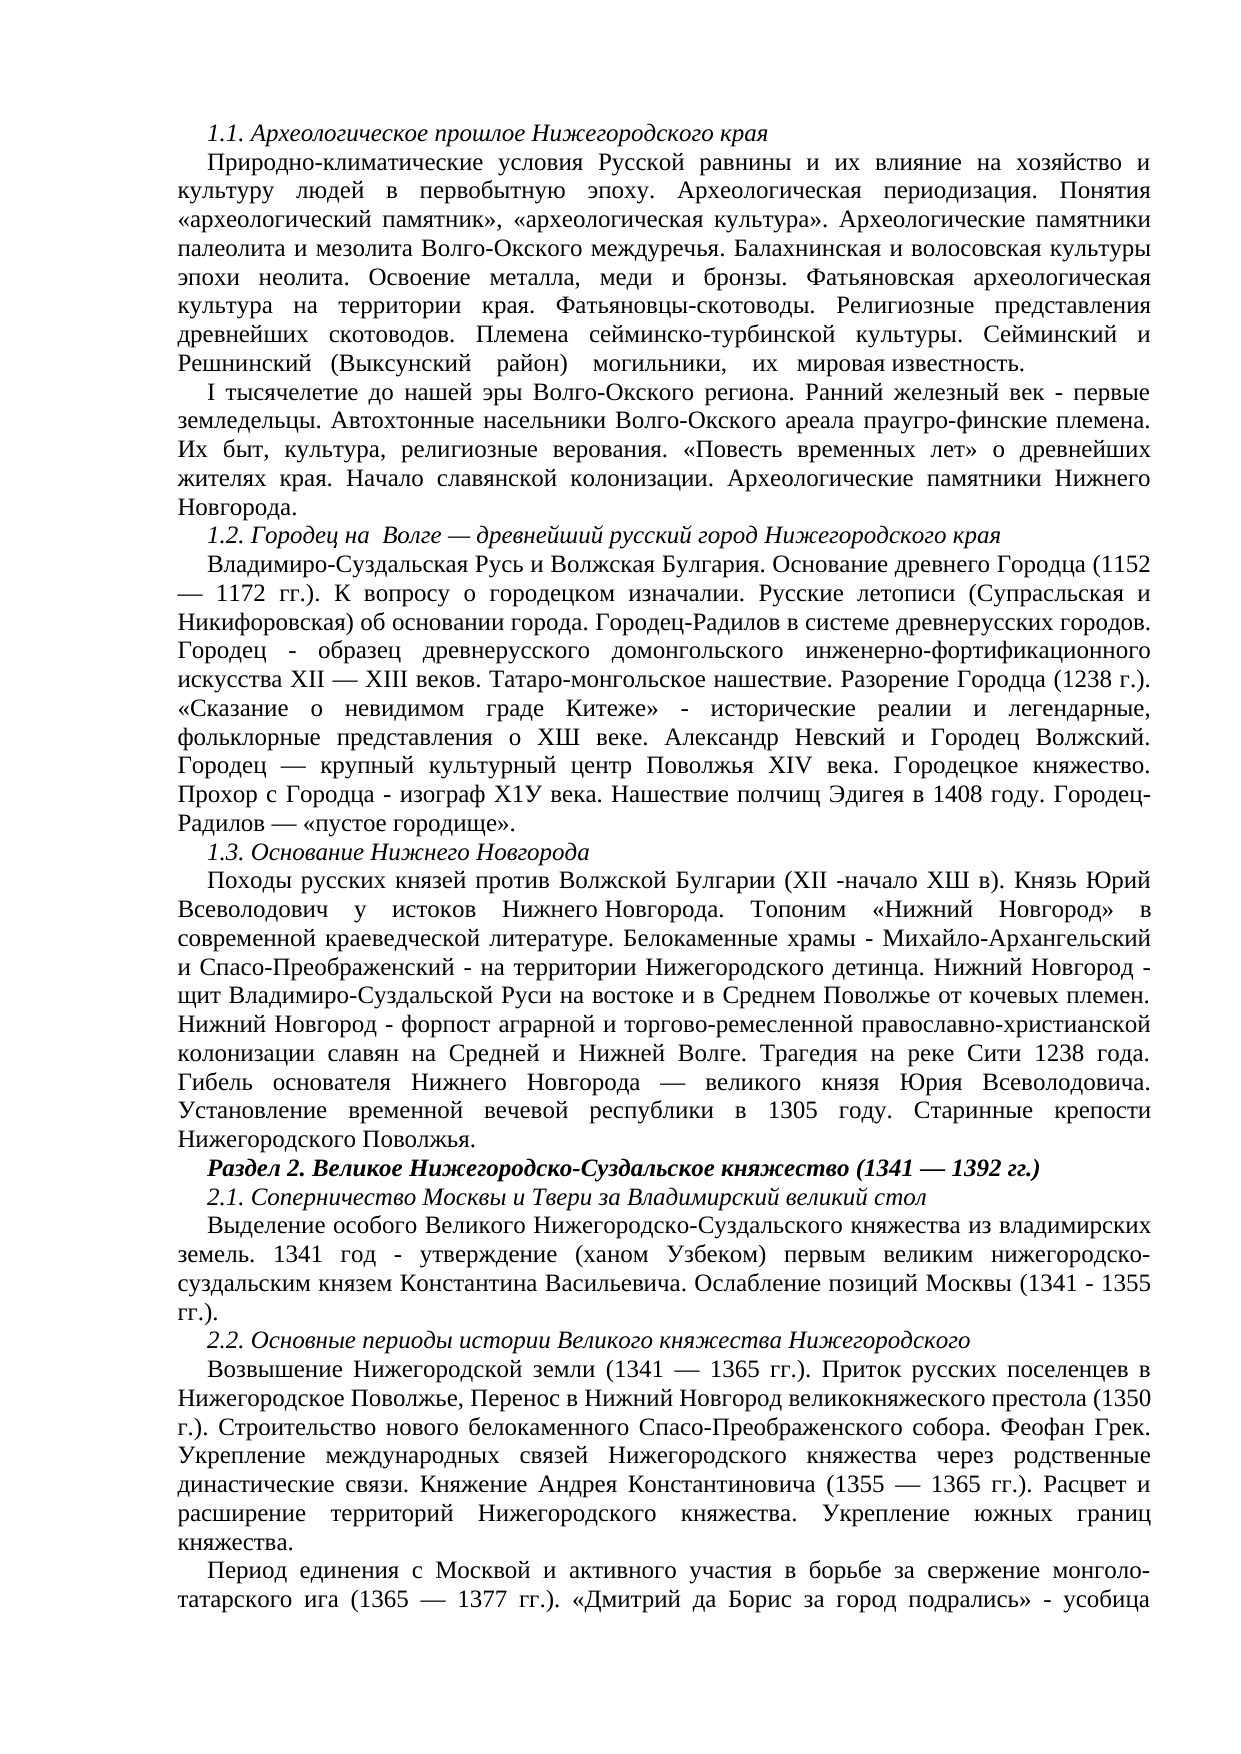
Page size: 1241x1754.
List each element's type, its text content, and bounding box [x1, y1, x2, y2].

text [177, 1556, 1152, 1613]
text 2.2. Основные периоды истории Великого княжества Нижегородского [177, 1326, 1152, 1354]
text Возвышение Нижегородской земли (1341 — 1365 гг.). Приток русских поселенцев в Нижегородское Поволжье, Перенос в Нижний Новгород великокняжеского престола (1350 г.). Строительство нового белокаменного Спасо-Преображенского собора. Феофан Грек. Укрепление международных связей Нижегородского княжества через родственные династические связи. Княжение Андрея Константиновича (1355 — 1365 гг.). Расцвет и расширение территорий Нижегородского княжества. Укрепление южных границ княжества. [177, 1354, 1152, 1556]
text 1.2. Городец на Волге — древнейший русский город Нижегородского края [177, 521, 1152, 549]
text 2.1. Соперничество Москвы и Твери за Владимирский великий стол [177, 1182, 1152, 1211]
text Выделение особого Великого Нижегородско-Суздальского княжества из владимирских земель. 1341 год - утверждение (ханом Узбеком) первым великим нижегородско-суздальским князем Константина Васильевича. Ослабление позиций Москвы (1341 - 1355 гг.). [177, 1211, 1152, 1326]
text Раздел 2. Великое Нижегородско-Суздальское княжество (1341 — 1392 гг.) [177, 1153, 1152, 1182]
text 1.1. Археологическое прошлое Нижегородского края [177, 118, 1152, 147]
text Природно-климатические условия Русской равнины и их влияние на хозяйство и культуру людей в первобытную эпоху. Археологическая периодизация. Понятия «археологический памятник», «археологическая культура». Археологические памятники палеолита и мезолита Волго-Окского междуречья. Балахнинская и волосовская культуры эпохи неолита. Освоение металла, меди и бронзы. Фатьяновская археологическая культура на территории края. Фатьяновцы-скотоводы. Религиозные представления древнейших скотоводов. Племена сейминско-турбинской культуры. Сейминский и Решнинский (Выксунский район) могильники, их мировая известность. [177, 147, 1152, 377]
text I тысячелетие до нашей эры Волго-Окского региона. Ранний железный век - первые земледельцы. Автохтонные насельники Волго-Окского ареала праугро-финские племена. Их быт, культура, религиозные верования. «Повесть временных лет» о древнейших жителях края. Начало славянской колонизации. Археологические памятники Нижнего Новгорода. [177, 377, 1152, 521]
text Владимиро-Суздальская Русь и Волжская Булгария. Основание древнего Городца (1152 — 1172 гг.). К вопросу о городецком изначалии. Русские летописи (Супрасльская и Никифоровская) об основании города. Городец-Радилов в системе древнерусских городов. Городец - образец древнерусского домонгольского инженерно-фортификационного искусства XII — XIII веков. Татаро-монгольское нашествие. Разорение Городца (1238 г.). «Сказание о невидимом граде Китеже» - исторические реалии и легендарные, фольклорные представления о ХШ веке. Александр Невский и Городец Волжский. Городец — крупный культурный центр Поволжья XIV века. Городецкое княжество. Прохор с Городца - изограф Х1У века. Нашествие полчищ Эдигея в 1408 году. Городец-Радилов — «пустое городище». [177, 549, 1152, 837]
text Походы русских князей против Волжской Булгарии (XII -начало ХШ в). Князь Юрий Всеволодович у истоков Нижнего Новгорода. Топоним «Нижний Новгород» в современной краеведческой литературе. Белокаменные храмы - Михайло-Архангельский и Спасо-Преображенский - на территории Нижегородского детинца. Нижний Новгород - щит Владимиро-Суздальской Руси на востоке и в Среднем Поволжье от кочевых племен. Нижний Новгород - форпост аграрной и торгово-ремесленной православно-христианской колонизации славян на Средней и Нижней Волге. Трагедия на реке Сити 1238 года. Гибель основателя Нижнего Новгорода — великого князя Юрия Всеволодовича. Установление временной вечевой республики в 1305 году. Старинные крепости Нижегородского Поволжья. [177, 866, 1152, 1153]
text 1.3. Основание Нижнего Новгорода [177, 837, 1152, 866]
